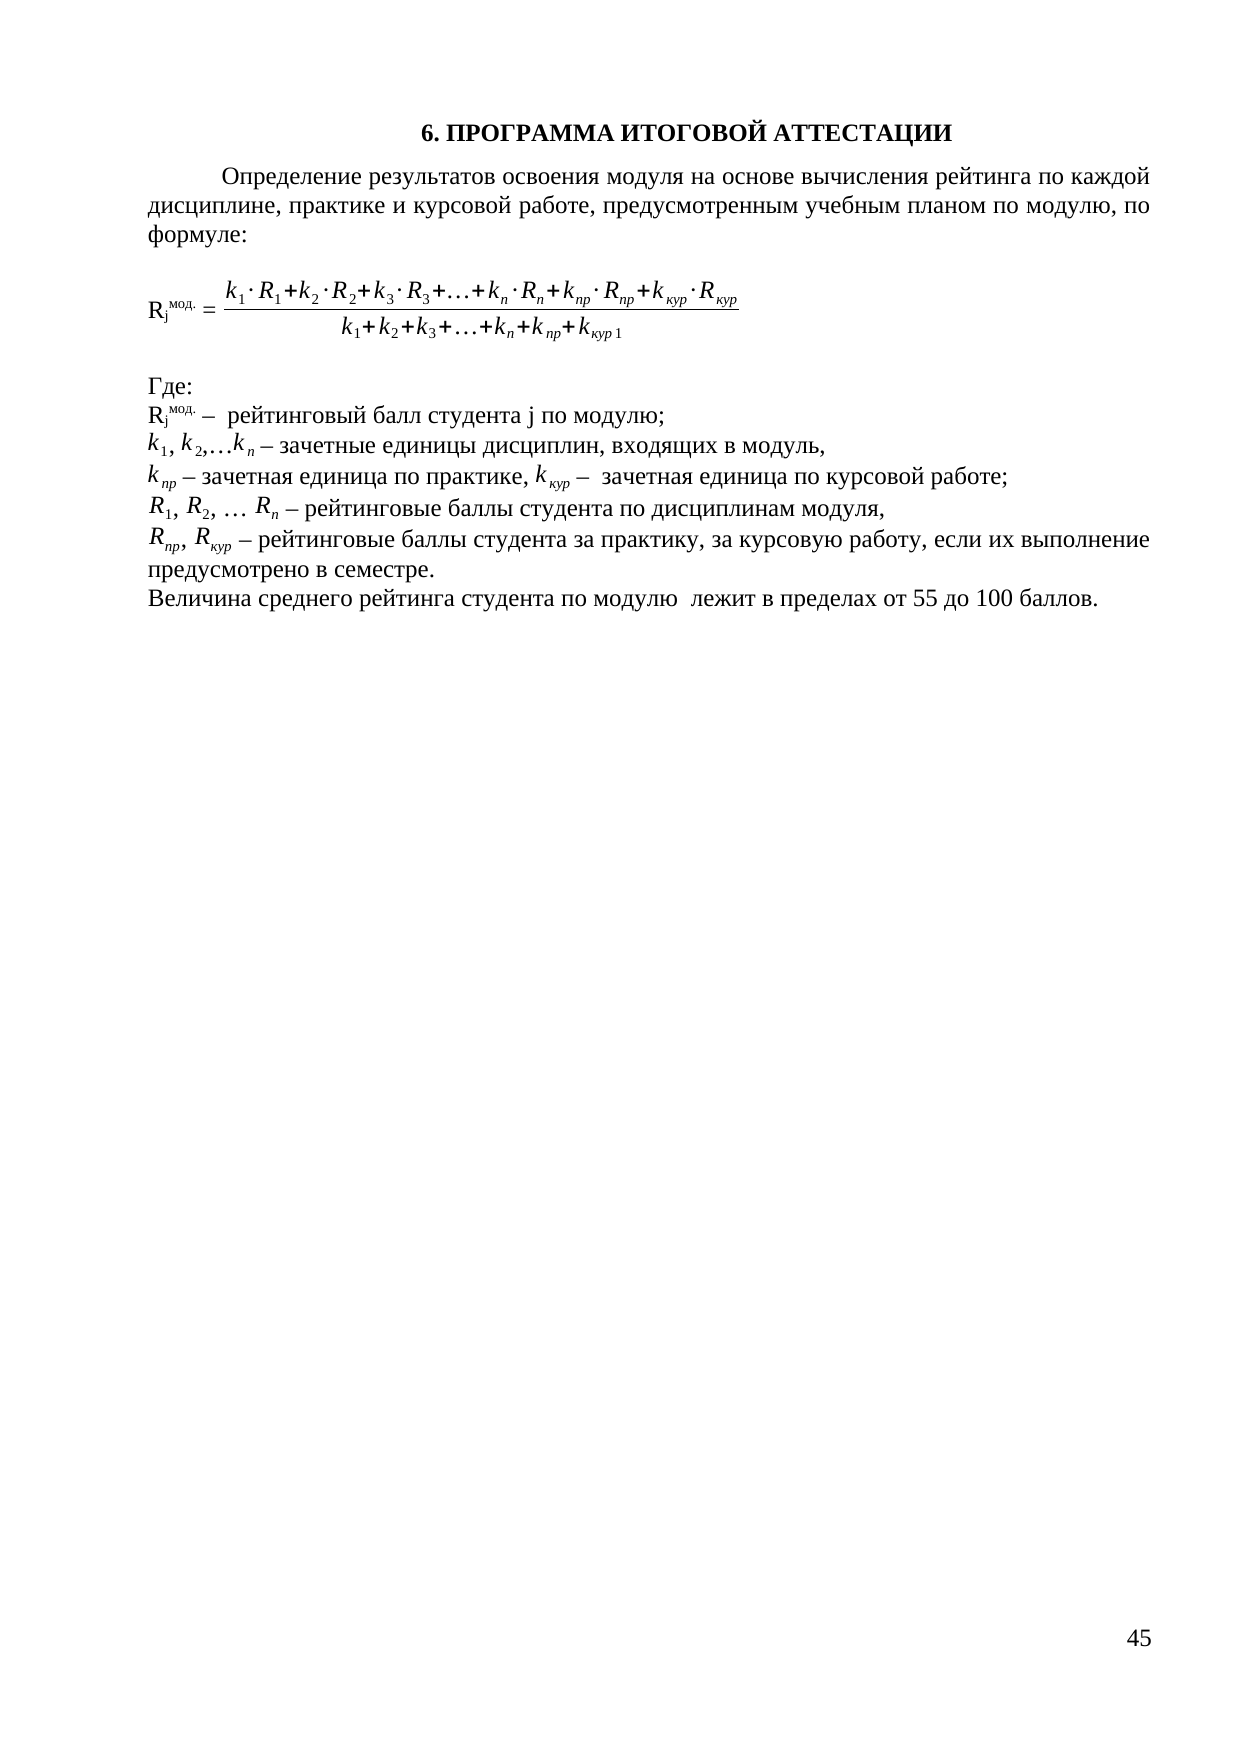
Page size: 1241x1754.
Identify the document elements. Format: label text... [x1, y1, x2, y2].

text – зачетная единица по практике, – зачетная единица по курсовой работе; [148, 460, 1152, 492]
text , ,… – зачетные единицы дисциплин, входящих в модуль, [148, 429, 1152, 460]
text 6. ПРОГРАММА ИТОГОВОЙ АТТЕСТАЦИИ [148, 118, 1152, 147]
text , – рейтинговые баллы студента за практику, за курсовую работу, если их выполнение предусмотрено в семестре. [148, 523, 1152, 583]
text Где: [148, 371, 1152, 400]
text Определение результатов освоения модуля на основе вычисления рейтинга по каждой дисциплине, практике и курсовой работе, предусмотренным учебным планом по модулю, по формуле: [148, 161, 1152, 247]
text Rjмод. = [148, 276, 1152, 343]
text Rjмод. – рейтинговый балл студента j по модулю; [148, 400, 1152, 429]
text Величина среднего рейтинга студента по модулю лежит в пределах от 55 до 100 баллов. [148, 583, 1152, 612]
text , , … – рейтинговые баллы студента по дисциплинам модуля, [148, 492, 1152, 523]
